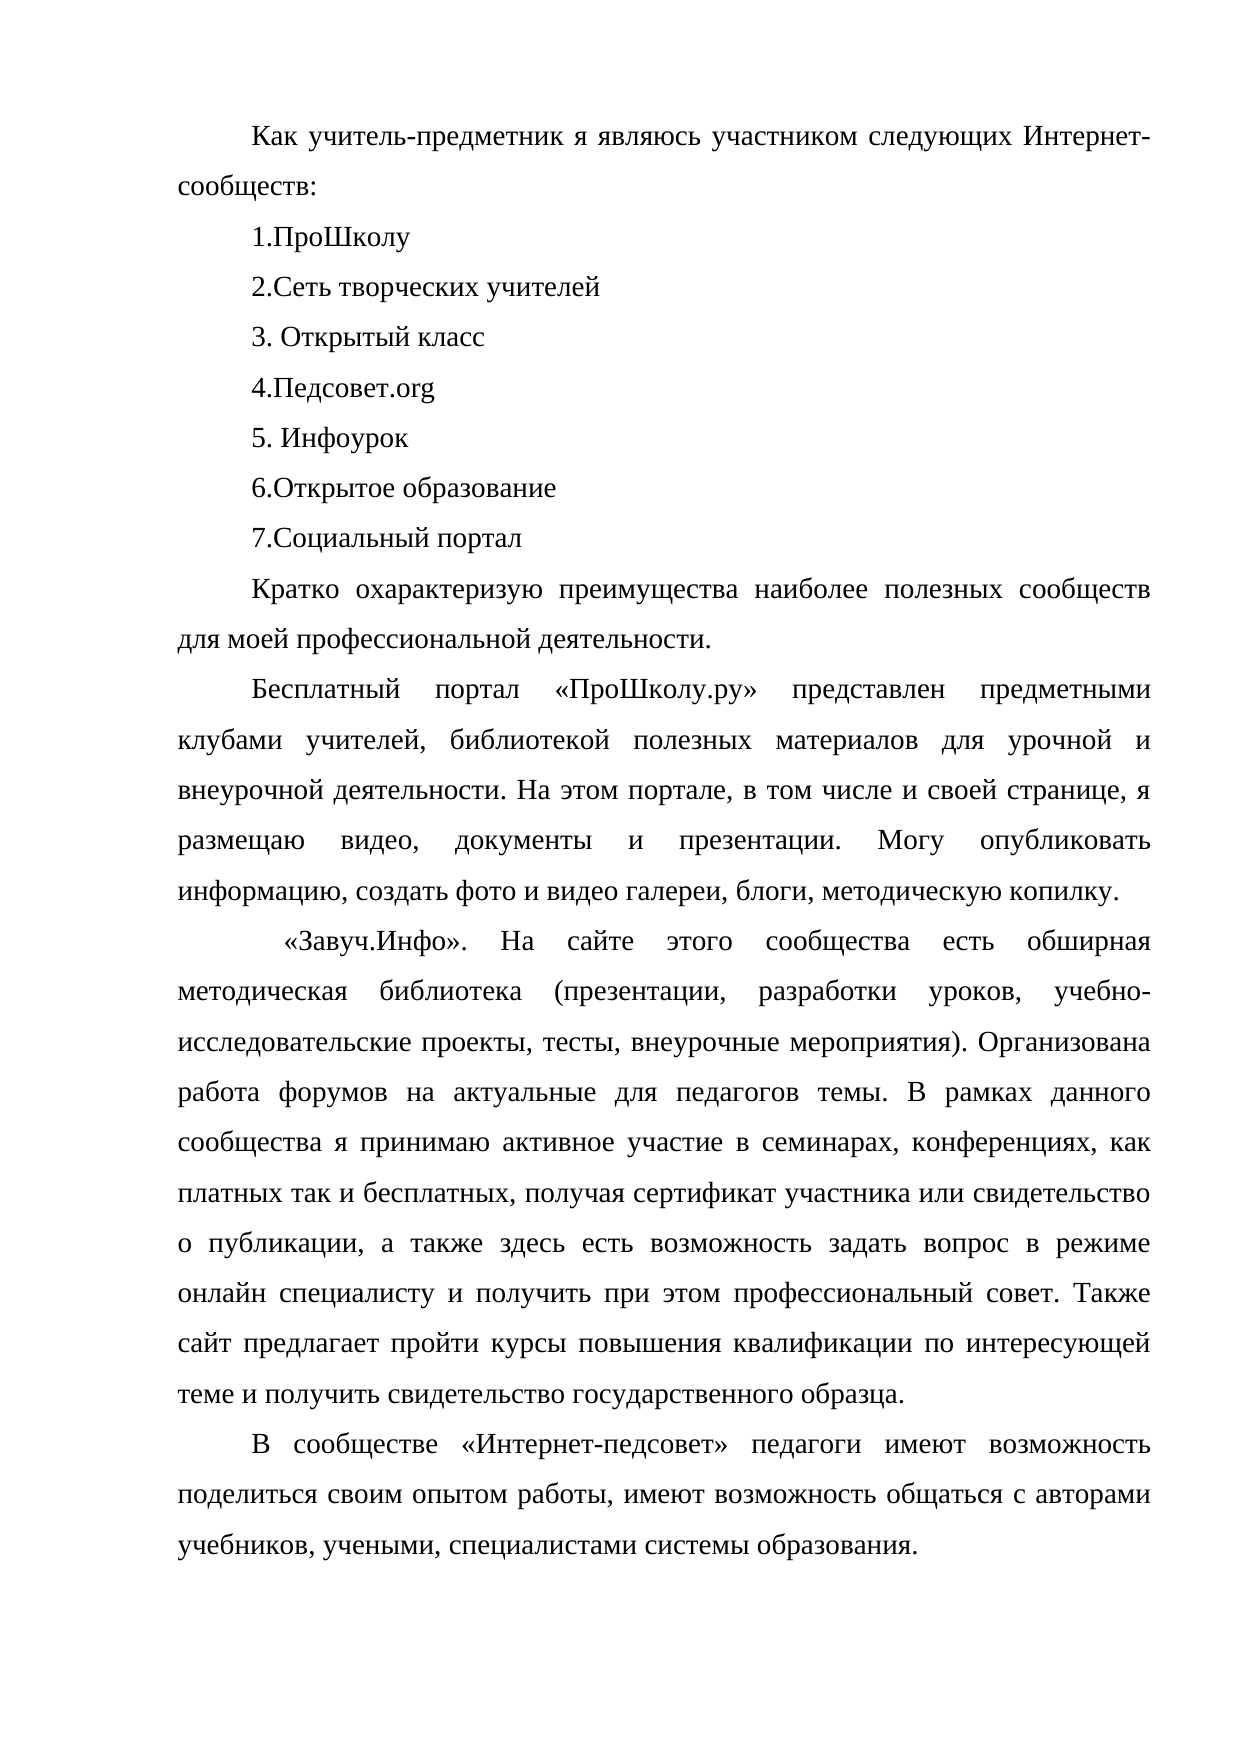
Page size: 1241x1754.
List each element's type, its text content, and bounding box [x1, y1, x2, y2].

text 2.Сеть творческих учителей [177, 269, 1152, 303]
text Как учитель-предметник я являюсь участником следующих Интернет-сообществ: [177, 118, 1152, 202]
text 4.Педсовет.org [177, 370, 1152, 403]
text «Завуч.Инфо». На сайте этого сообщества есть обширная методическая библиотека (презентации, разработки уроков, учебно-исследовательские проекты, тесты, внеурочные мероприятия). Организована работа форумов на актуальные для педагогов темы. В рамках данного сообщества я принимаю активное участие в семинарах, конференциях, как платных так и бесплатных, получая сертификат участника или свидетельство о публикации, а также здесь есть возможность задать вопрос в режиме онлайн специалисту и получить при этом профессиональный совет. Также сайт предлагает пройти курсы повышения квалификации по интересующей теме и получить свидетельство государственного образца. [177, 923, 1152, 1409]
text Кратко охарактеризую преимущества наиболее полезных сообществ для моей профессиональной деятельности. [177, 571, 1152, 655]
text 7.Социальный портал [177, 521, 1152, 554]
text 3. Открытый класс [177, 319, 1152, 353]
text Бесплатный портал «ПроШколу.ру» представлен предметными клубами учителей, библиотекой полезных материалов для урочной и внеурочной деятельности. На этом портале, в том числе и своей странице, я размещаю видео, документы и презентации. Могу опубликовать информацию, создать фото и видео галереи, блоги, методическую копилку. [177, 672, 1152, 906]
text 1.ПроШколу [177, 219, 1152, 252]
text В сообществе «Интернет-педсовет» педагоги имеют возможность поделиться своим опытом работы, имеют возможность общаться с авторами учебников, учеными, специалистами системы образования. [177, 1426, 1152, 1560]
text 6.Открытое образование [177, 470, 1152, 504]
text 5. Инфоурок [177, 420, 1152, 453]
